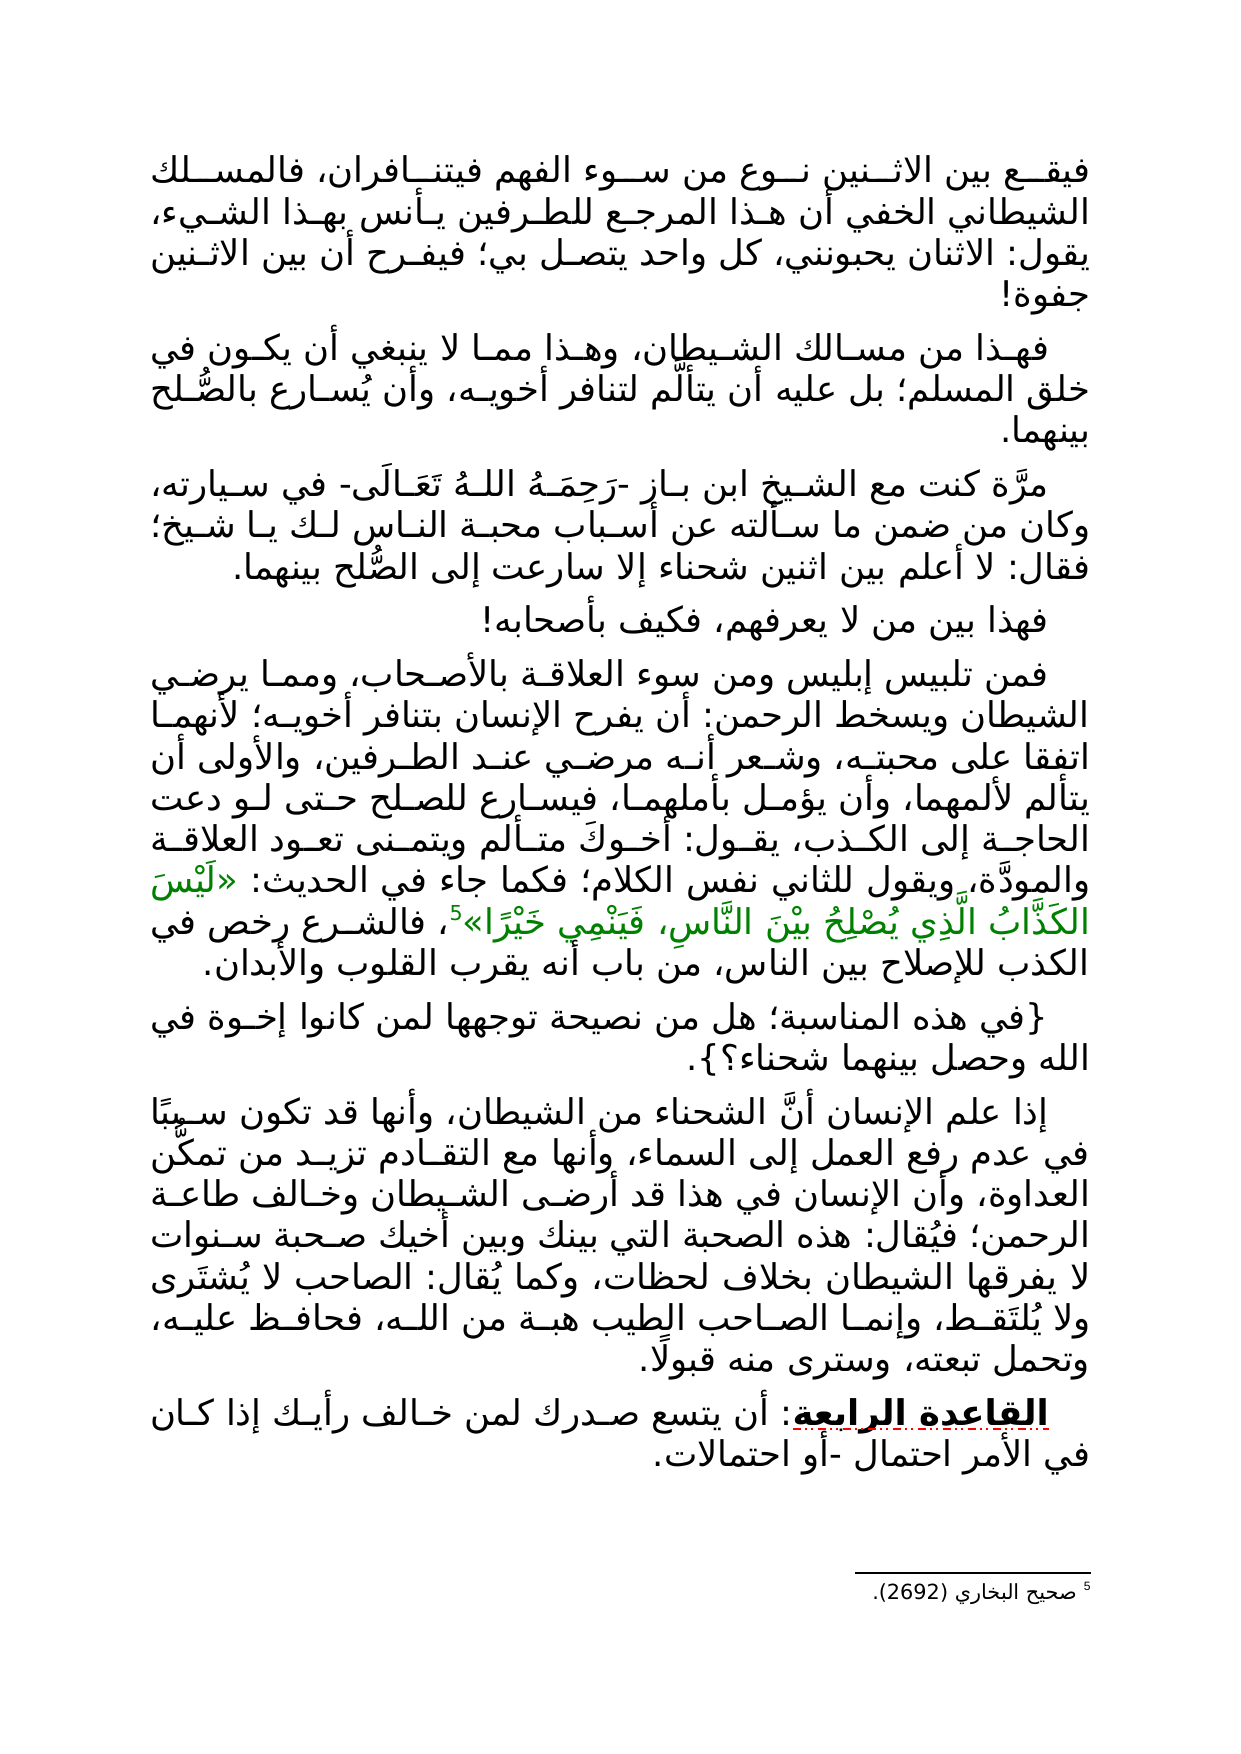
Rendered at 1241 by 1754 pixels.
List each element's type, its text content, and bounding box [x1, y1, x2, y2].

text القاعدة الرابعة: أن يتسع صدرك لمن خالف رأيك إذا كان في الأمر احتمال -أو احتمالات. [150, 1392, 1090, 1475]
text إذا علم الإنسان أنَّ الشحناء من الشيطان، وأنها قد تكون سببًا في عدم رفع العمل إلى السماء، وأنها مع التقادم تزيد من تمكُّن العداوة، وأن الإنسان في هذا قد أرضى الشيطان وخالف طاعة الرحمن؛ فيُقال: هذه الصحبة التي بينك وبين أخيك صحبة سنوات لا يفرقها الشيطان بخلاف لحظات، وكما يُقال: الصاحب لا يُشتَرى ولا يُلتَقط، وإنما الصاحب الطيب هبة من الله، فحافظ عليه، وتحمل تبعته، وسترى منه قبولًا. [150, 1091, 1090, 1380]
text {في هذه المناسبة؛ هل من نصيحة توجهها لمن كانوا إخوة في الله وحصل بينهما شحناء؟}. [150, 996, 1090, 1079]
text فمن تلبيس إبليس ومن سوء العلاقة بالأصحاب، ومما يرضي الشيطان ويسخط الرحمن: أن يفرح الإنسان بتنافر أخويه؛ لأنهما اتفقا على محبته، وشعر أنه مرضي عند الطرفين، والأولى أن يتألم لألمهما، وأن يؤمل بأملهما، فيسارع للصلح حتى لو دعت الحاجة إلى الكذب، يقول: أخوكَ متألم ويتمنى تعود العلاقة والمودَّة، ويقول للثاني نفس الكلام؛ فكما جاء في الحديث: «لَيْسَ الكَذَّابُ الَّذِي يُصْلِحُ بيْنَ النَّاسِ، فَيَنْمِي خَيْرًا»، فالشرع رخص في الكذب للإصلاح بين الناس، من باب أنه يقرب القلوب والأبدان. [150, 654, 1090, 984]
text فهذا بين من لا يعرفهم، فكيف بأصحابه! [150, 600, 1090, 641]
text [150, 150, 1090, 315]
text فهذا من مسالك الشيطان، وهذا مما لا ينبغي أن يكون في خلق المسلم؛ بل عليه أن يتألَّم لتنافر أخويه، وأن يُسارع بالصُّلح بينهما. [150, 327, 1090, 451]
text مرَّة كنت مع الشيخ ابن باز -رَحِمَهُ اللهُ تَعَالَى- في سيارته، وكان من ضمن ما سألته عن أسباب محبة الناس لك يا شيخ؛ فقال: لا أعلم بين اثنين شحناء إلا سارعت إلى الصُّلح بينهما. [150, 464, 1090, 587]
